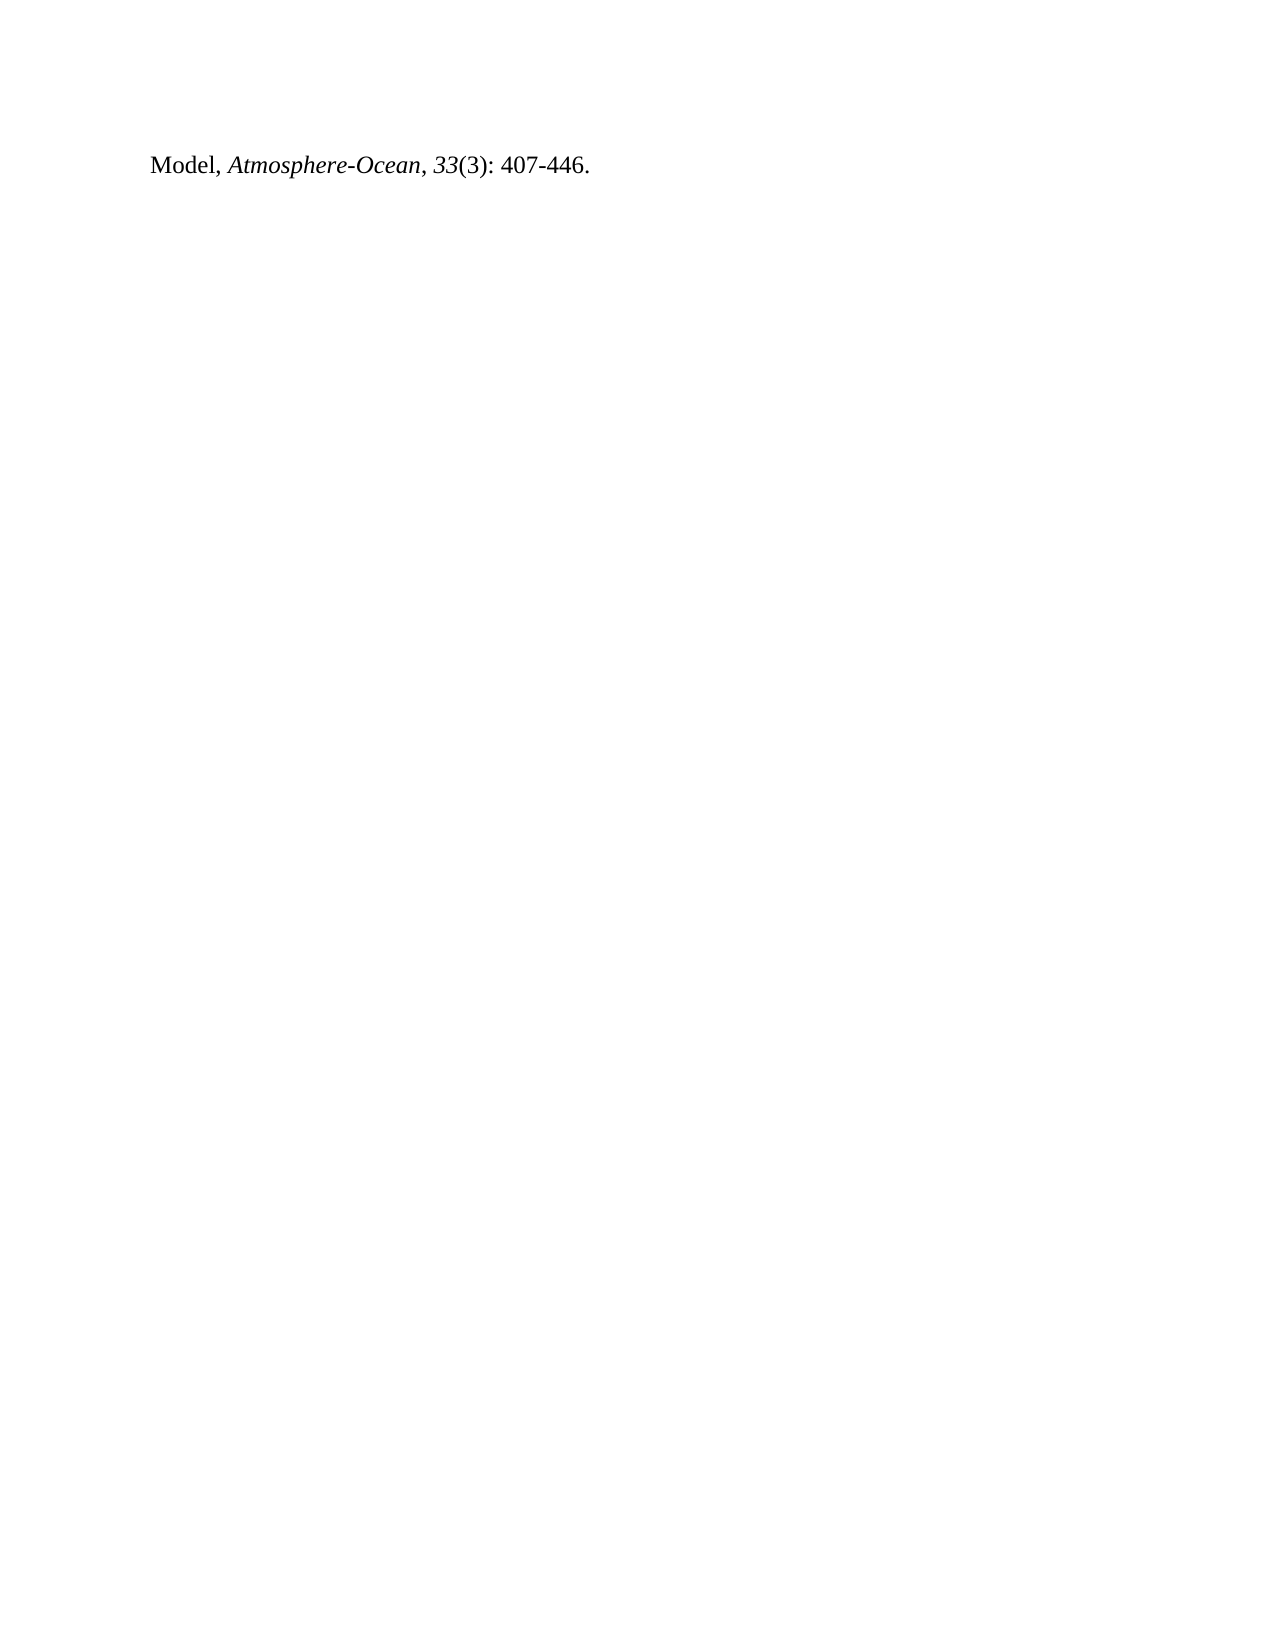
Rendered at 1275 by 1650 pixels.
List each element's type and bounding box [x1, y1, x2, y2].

text [150, 150, 1125, 179]
